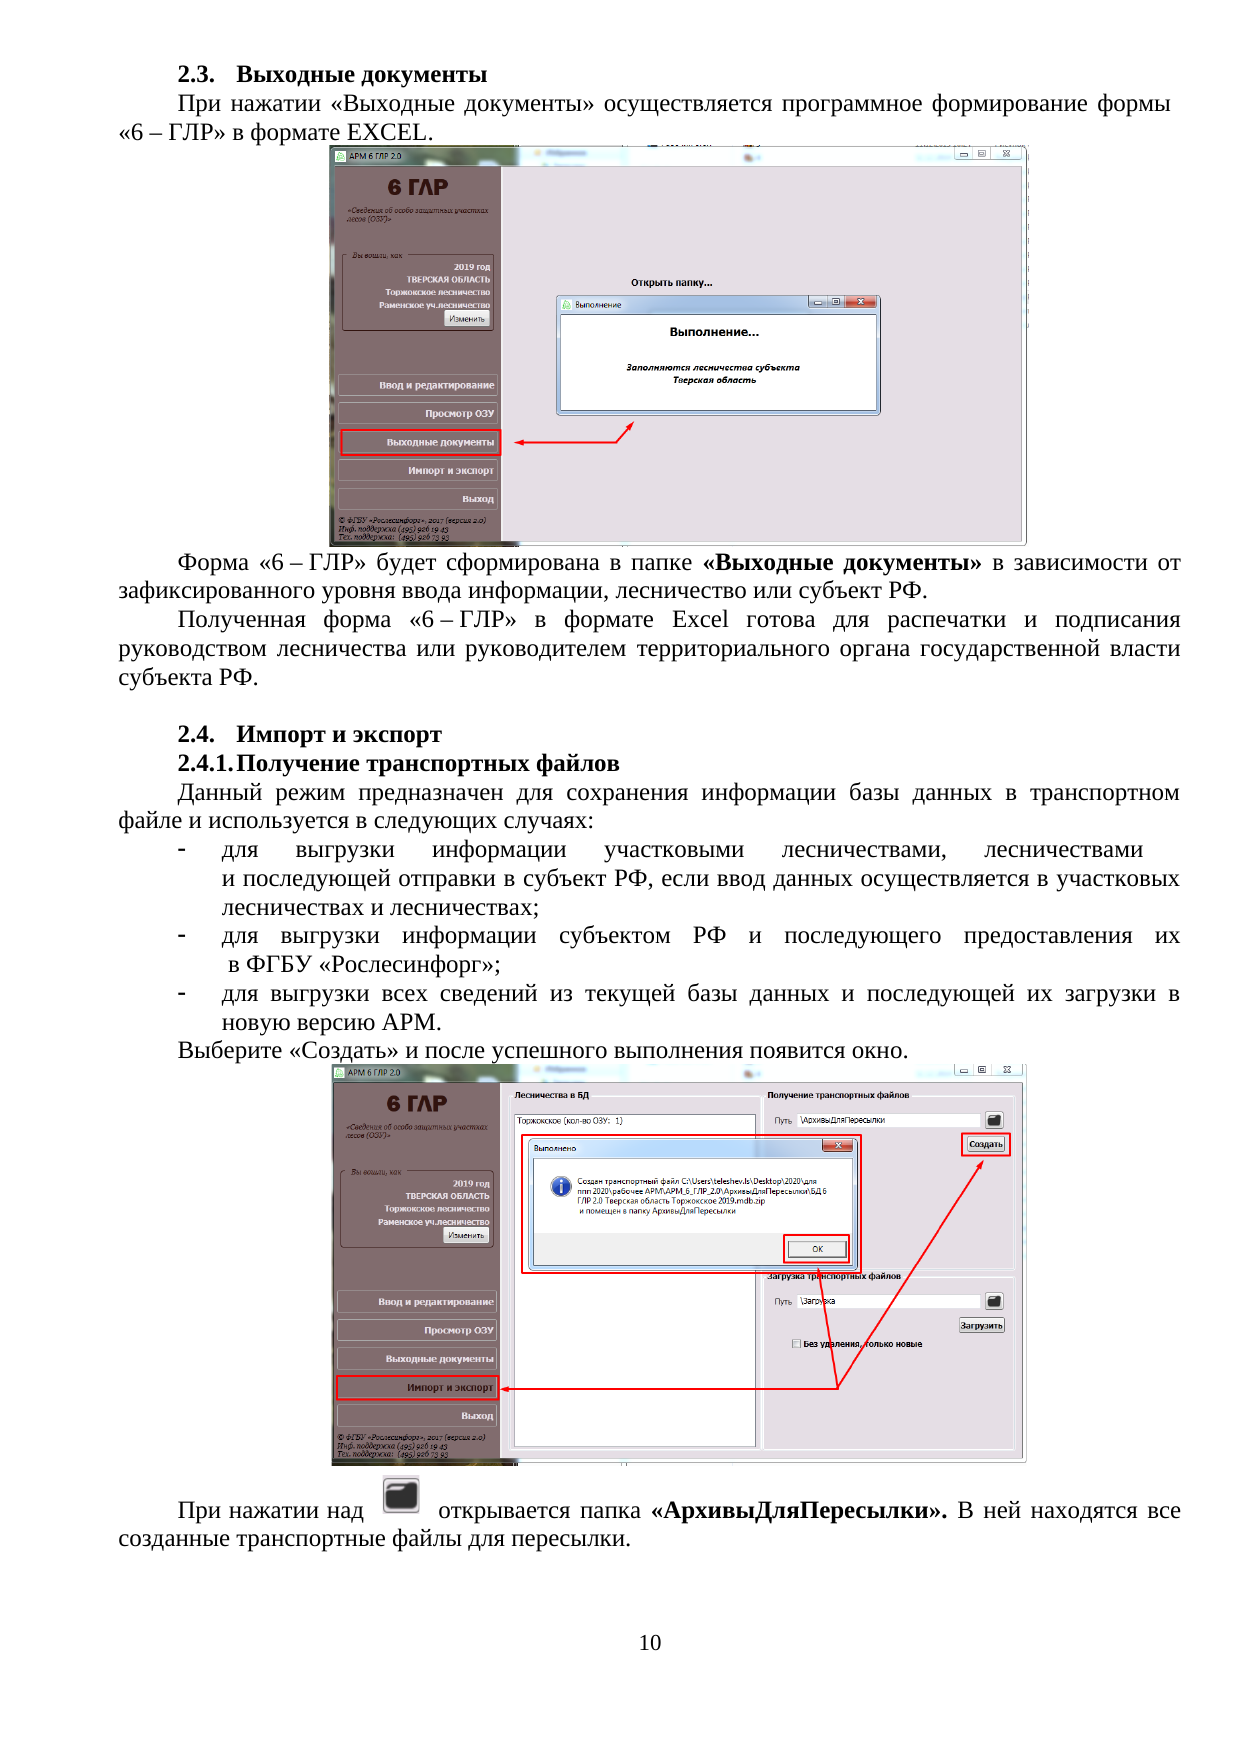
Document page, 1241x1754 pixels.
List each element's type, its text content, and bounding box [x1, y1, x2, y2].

text Выберите «Создать» и после успешного выполнения появится окно. [118, 1036, 1181, 1064]
list для выгрузки всех сведений из текущей базы данных и последующей их загрузки в новую версию АРМ. [177, 978, 1181, 1036]
picture [382, 1475, 420, 1514]
text При нажатии «Выходные документы» осуществляется программное формирование формы «6 – ГЛР» в формате EXCEL. [118, 88, 1181, 145]
text Форма «6 – ГЛР» будет сформирована в папке «Выходные документы» в зависимости от зафиксированного уровня ввода информации, лесничество или субъект РФ. [118, 547, 1181, 604]
text Данный режим предназначен для сохранения информации базы данных в транспортном файле и используется в следующих случаях: [118, 777, 1181, 834]
subtitle Получение транспортных файлов [177, 748, 1181, 777]
text Полученная форма «6 – ГЛР» в формате Excel готова для распечатки и подписания руководством лесничества или руководителем территориального органа государственной власти субъекта РФ. [118, 604, 1181, 691]
subtitle Выходные документы [177, 59, 1181, 88]
subtitle Импорт и экспорт [177, 719, 1181, 748]
text При нажатии над открывается папка «АрхивыДляПересылки». В ней находятся все созданные транспортные файлы для пересылки. [118, 1495, 1181, 1552]
list для выгрузки информации участковыми лесничествами, лесничествами и последующей отправки в субъект РФ, если ввод данных осуществляется в участковых лесничествах и лесничествах; [177, 834, 1181, 921]
list для выгрузки информации субъектом РФ и последующего предоставления их в ФГБУ «Рослесинфорг»; [177, 921, 1181, 978]
picture [329, 145, 1029, 547]
picture [331, 1064, 1027, 1466]
